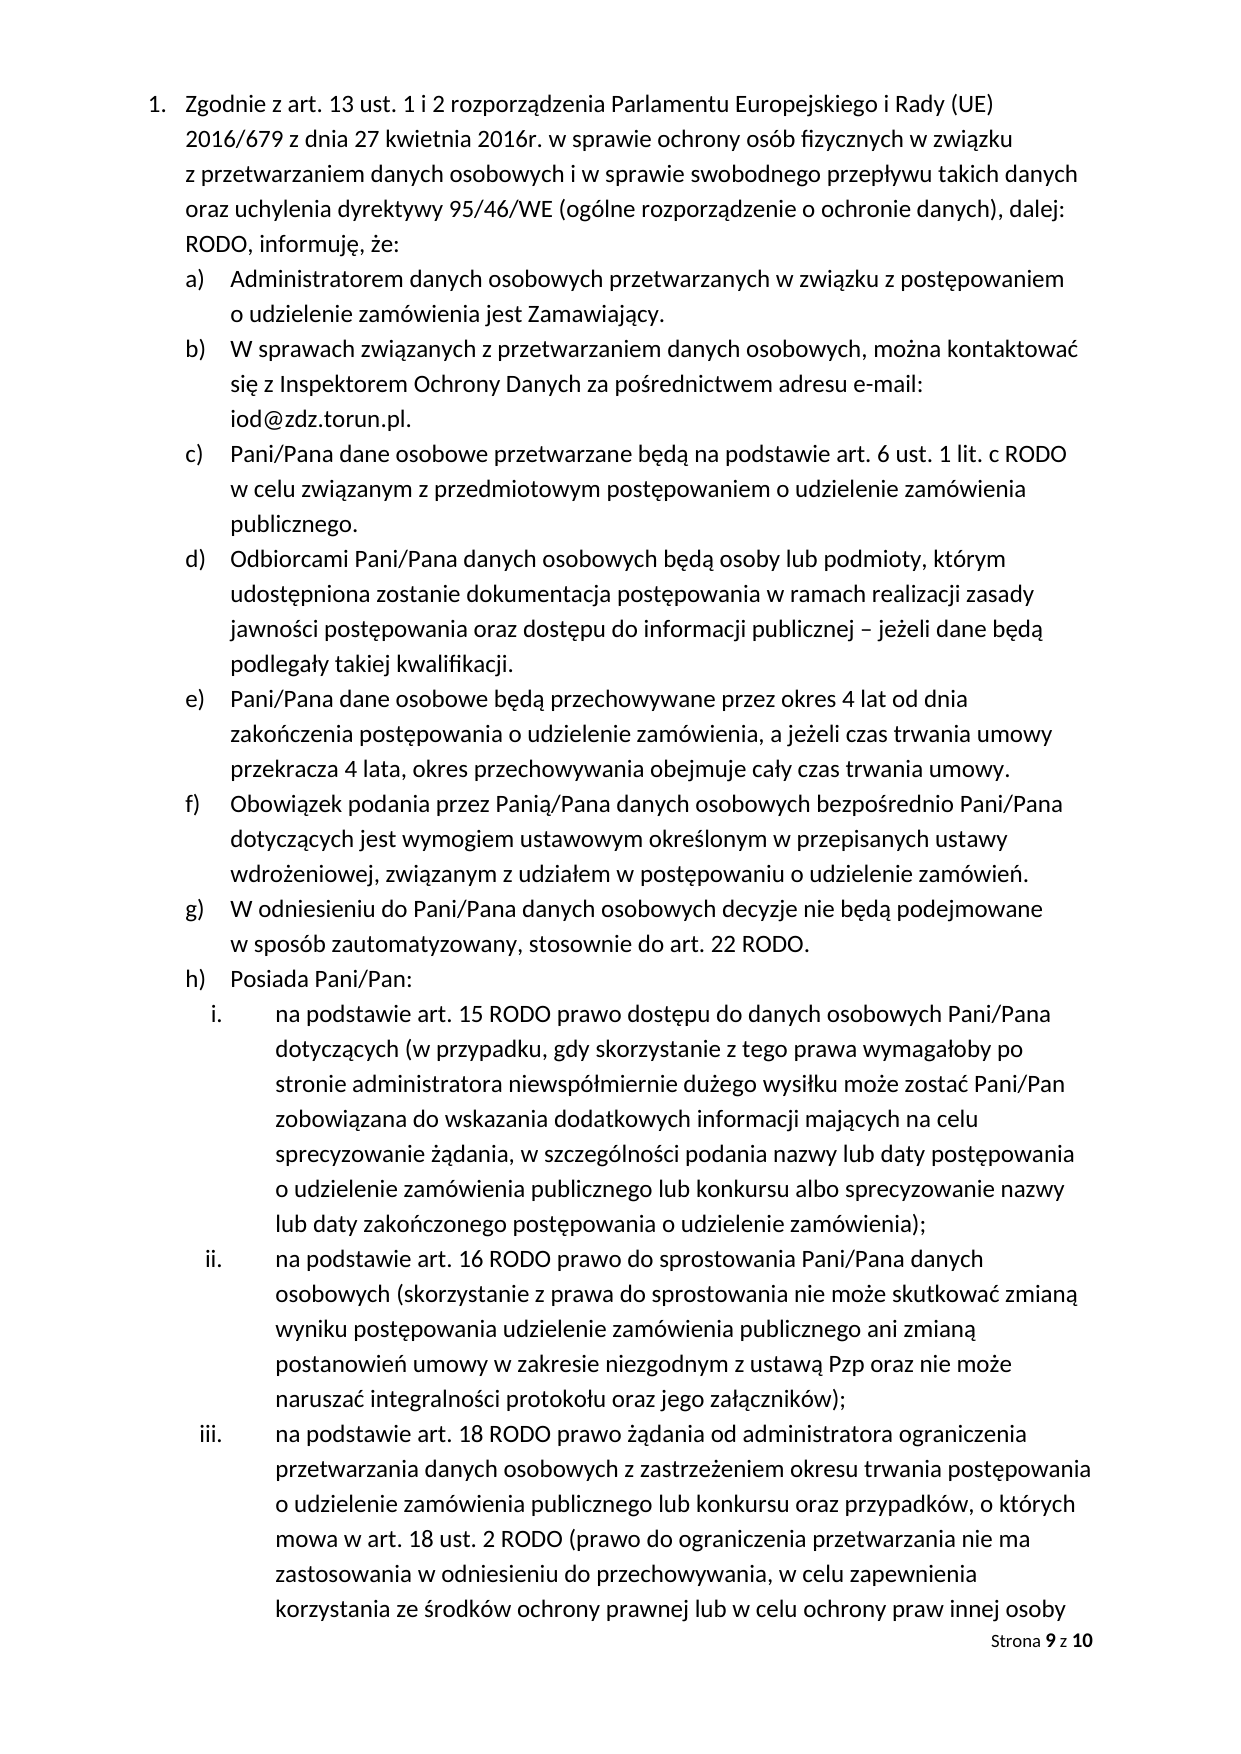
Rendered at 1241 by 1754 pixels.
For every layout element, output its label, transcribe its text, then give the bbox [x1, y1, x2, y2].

list Posiada Pani/Pan: [185, 964, 1092, 994]
list Obowiązek podania przez Panią/Pana danych osobowych bezpośrednio Pani/Pana dotyczących jest wymogiem ustawowym określonym w przepisanych ustawy wdrożeniowej, związanym z udziałem w postępowaniu o udzielenie zamówień. [185, 789, 1092, 889]
list Pani/Pana dane osobowe będą przechowywane przez okres 4 lat od dnia zakończenia postępowania o udzielenie zamówienia, a jeżeli czas trwania umowy przekracza 4 lata, okres przechowywania obejmuje cały czas trwania umowy. [185, 684, 1092, 784]
list W sprawach związanych z przetwarzaniem danych osobowych, można kontaktować się z Inspektorem Ochrony Danych za pośrednictwem adresu e-mail: iod@zdz.torun.pl. [185, 334, 1092, 434]
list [223, 1419, 1092, 1624]
list na podstawie art. 16 RODO prawo do sprostowania Pani/Pana danych osobowych (skorzystanie z prawa do sprostowania nie może skutkować zmianą wyniku postępowania udzielenie zamówienia publicznego ani zmianą postanowień umowy w zakresie niezgodnym z ustawą Pzp oraz nie może naruszać integralności protokołu oraz jego załączników); [223, 1244, 1092, 1414]
list Odbiorcami Pani/Pana danych osobowych będą osoby lub podmioty, którym udostępniona zostanie dokumentacja postępowania w ramach realizacji zasady jawności postępowania oraz dostępu do informacji publicznej – jeżeli dane będą podlegały takiej kwalifikacji. [185, 544, 1092, 679]
list W odniesieniu do Pani/Pana danych osobowych decyzje nie będą podejmowane w sposób zautomatyzowany, stosownie do art. 22 RODO. [185, 894, 1092, 959]
list Zgodnie z art. 13 ust. 1 i 2 rozporządzenia Parlamentu Europejskiego i Rady (UE) 2016/679 z dnia 27 kwietnia 2016r. w sprawie ochrony osób fizycznych w związku z przetwarzaniem danych osobowych i w sprawie swobodnego przepływu takich danych oraz uchylenia dyrektywy 95/46/WE (ogólne rozporządzenie o ochronie danych), dalej: RODO, informuję, że: [148, 89, 1092, 259]
list Administratorem danych osobowych przetwarzanych w związku z postępowaniem o udzielenie zamówienia jest Zamawiający. [185, 264, 1092, 329]
list Pani/Pana dane osobowe przetwarzane będą na podstawie art. 6 ust. 1 lit. c RODO w celu związanym z przedmiotowym postępowaniem o udzielenie zamówienia publicznego. [185, 439, 1092, 539]
list na podstawie art. 15 RODO prawo dostępu do danych osobowych Pani/Pana dotyczących (w przypadku, gdy skorzystanie z tego prawa wymagałoby po stronie administratora niewspółmiernie dużego wysiłku może zostać Pani/Pan zobowiązana do wskazania dodatkowych informacji mających na celu sprecyzowanie żądania, w szczególności podania nazwy lub daty postępowania o udzielenie zamówienia publicznego lub konkursu albo sprecyzowanie nazwy lub daty zakończonego postępowania o udzielenie zamówienia); [223, 999, 1092, 1239]
